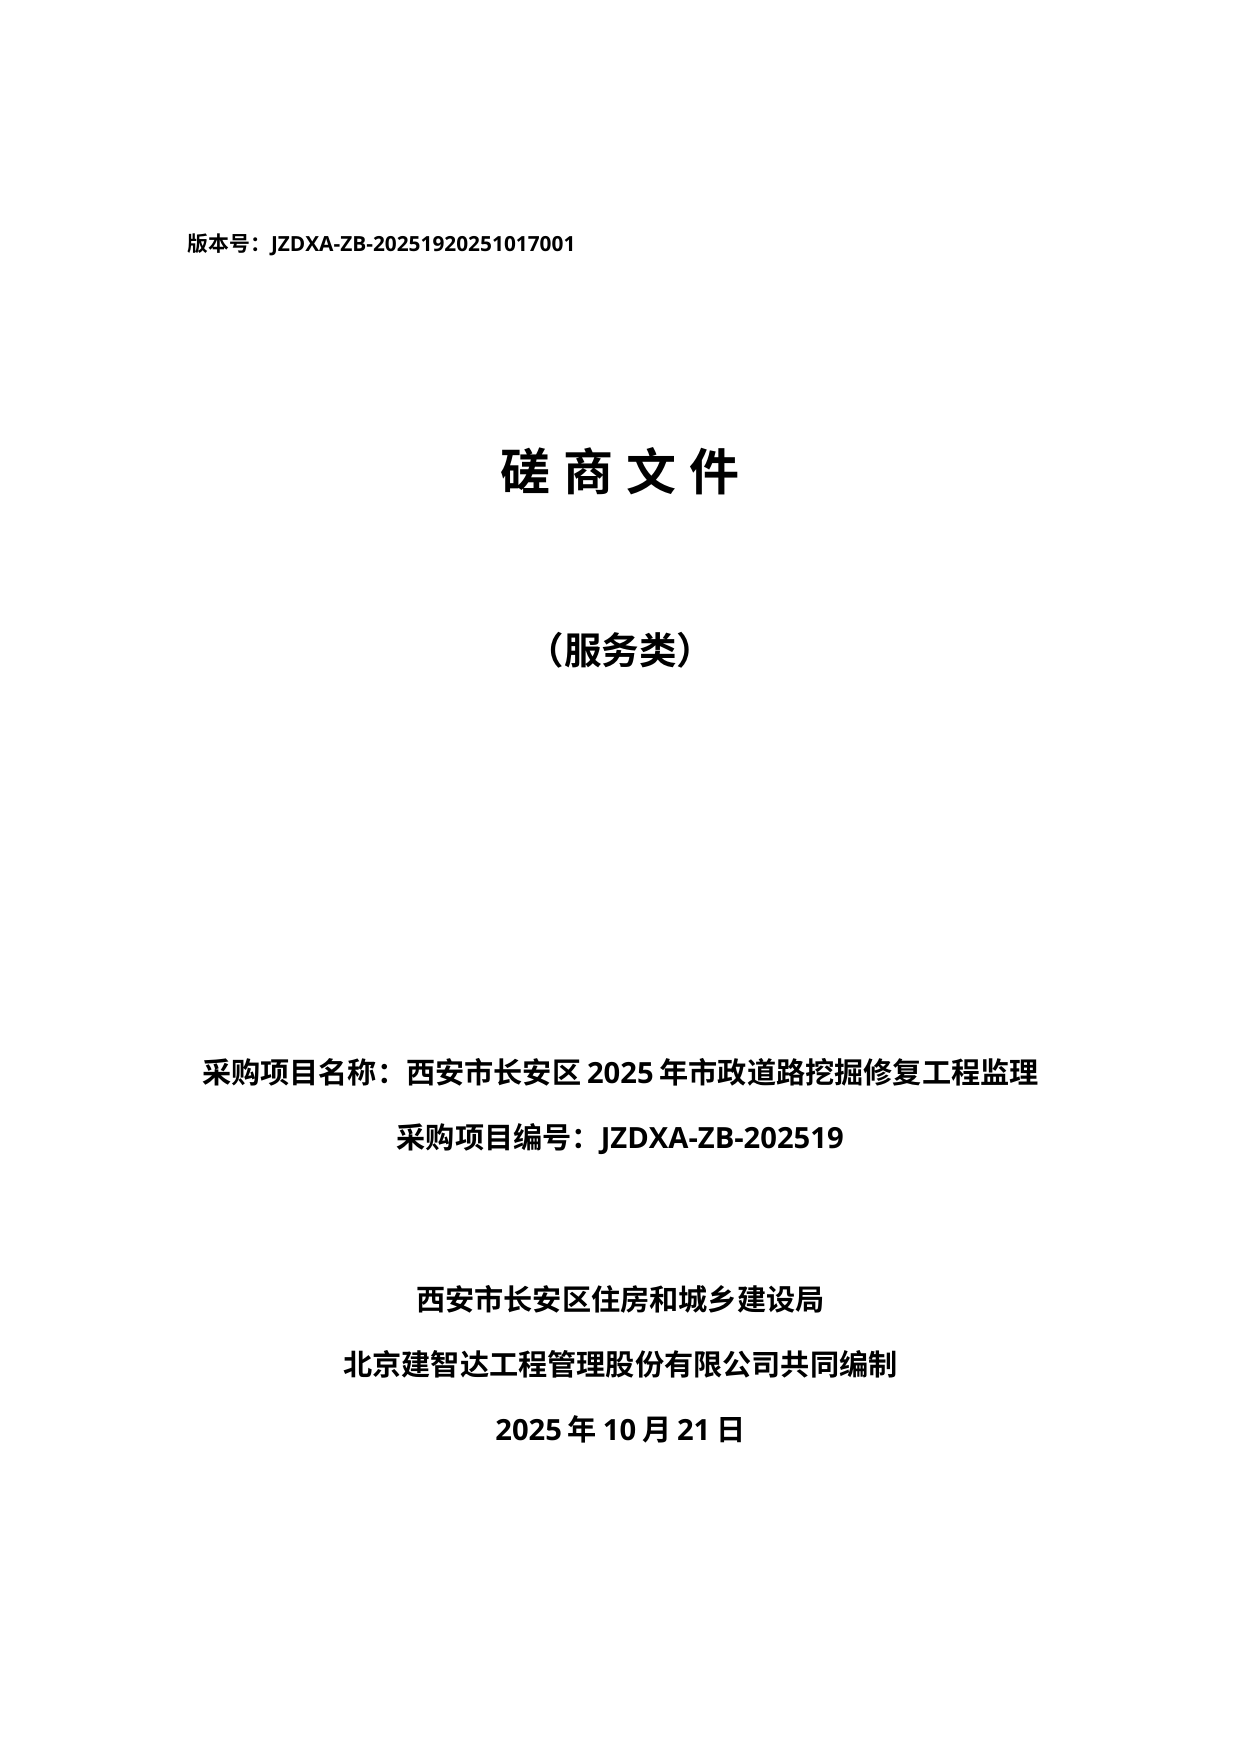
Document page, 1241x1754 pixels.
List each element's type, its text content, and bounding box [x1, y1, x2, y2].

text 2025年10月21日 [187, 1397, 1053, 1462]
text 采购项目名称：西安市长安区2025年市政道路挖掘修复工程监理 [187, 1039, 1053, 1104]
text 版本号：JZDXA-ZB-20251920251017001 [187, 227, 1053, 422]
text （服务类） [187, 617, 1053, 1039]
text 西安市长安区住房和城乡建设局 [187, 1267, 1053, 1332]
text 磋 商 文 件 [187, 422, 1053, 617]
text 采购项目编号：JZDXA-ZB-202519 [187, 1104, 1053, 1267]
text 北京建智达工程管理股份有限公司共同编制 [187, 1332, 1053, 1397]
